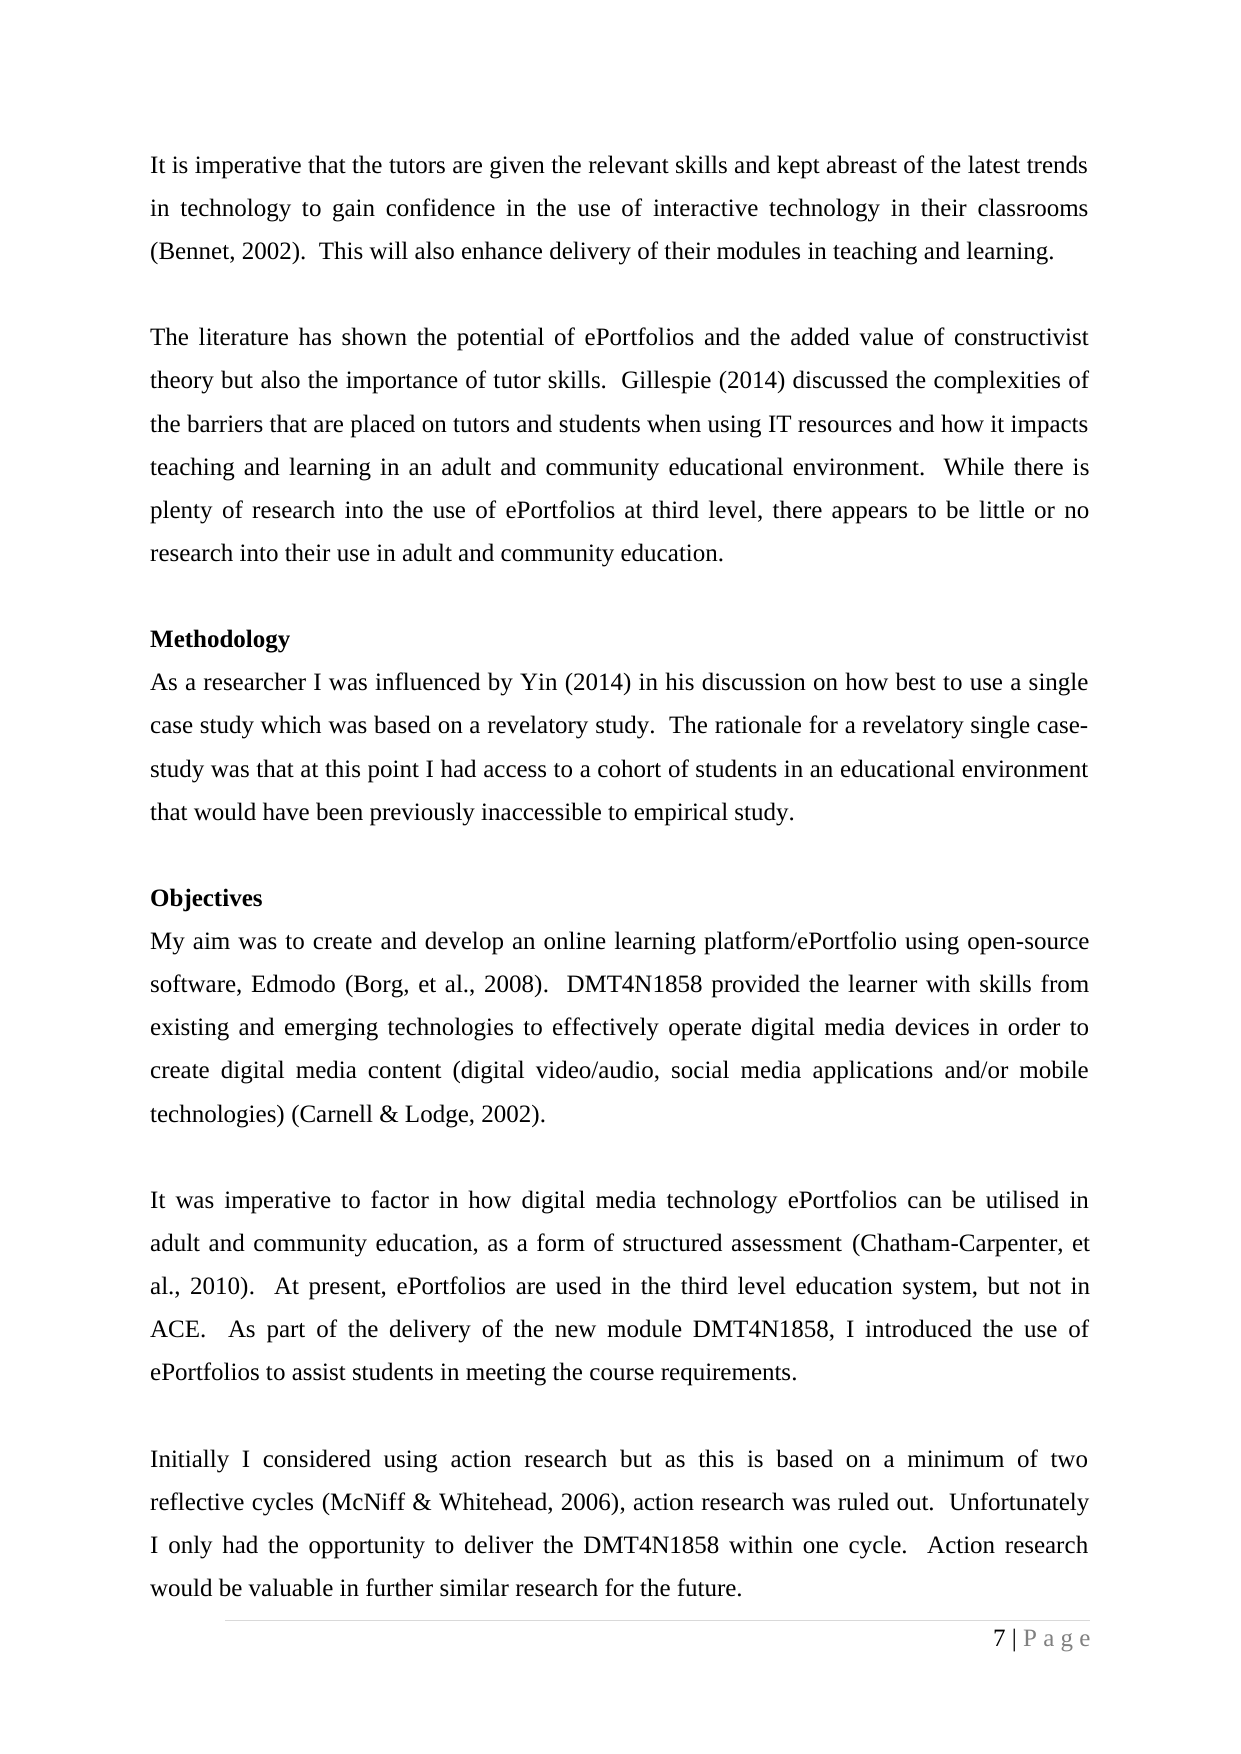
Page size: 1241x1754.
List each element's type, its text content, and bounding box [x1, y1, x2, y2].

text The literature has shown the potential of ePortfolios and the added value of constructivist theory but also the importance of tutor skills. Gillespie (2014) discussed the complexities of the barriers that are placed on tutors and students when using IT resources and how it impacts teaching and learning in an adult and community educational environment. While there is plenty of research into the use of ePortfolios at third level, there appears to be little or no research into their use in adult and community education. [150, 322, 1090, 567]
text Objectives [150, 883, 1090, 912]
text It is imperative that the tutors are given the relevant skills and kept abreast of the latest trends in technology to gain confidence in the use of interactive technology in their classrooms . This will also enhance delivery of their modules in teaching and learning. [150, 150, 1090, 265]
text Methodology [150, 624, 1090, 653]
text Initially I considered using action research but as this is based on a minimum of two reflective cycles , action research was ruled out. Unfortunately I only had the opportunity to deliver the DMT4N1858 within one cycle. Action research would be valuable in further similar research for the future. [150, 1444, 1090, 1602]
text My aim was to create and develop an online learning platform/ePortfolio using open-source software, Edmodo . DMT4N1858 provided the learner with skills from existing and emerging technologies to effectively operate digital media devices in order to create digital media content (digital video/audio, social media applications and/or mobile technologies) . [150, 926, 1090, 1127]
text It was imperative to factor in how digital media technology ePortfolios can be utilised in adult and community education, as a form of structured assessment . At present, ePortfolios are used in the third level education system, but not in ACE. As part of the delivery of the new module DMT4N1858, I introduced the use of ePortfolios to assist students in meeting the course requirements. [150, 1185, 1090, 1386]
text As a researcher I was influenced by Yin (2014) in his discussion on how best to use a single case study which was based on a revelatory study. The rationale for a revelatory single case-study was that at this point I had access to a cohort of students in an educational environment that would have been previously inaccessible to empirical study. [150, 667, 1090, 826]
